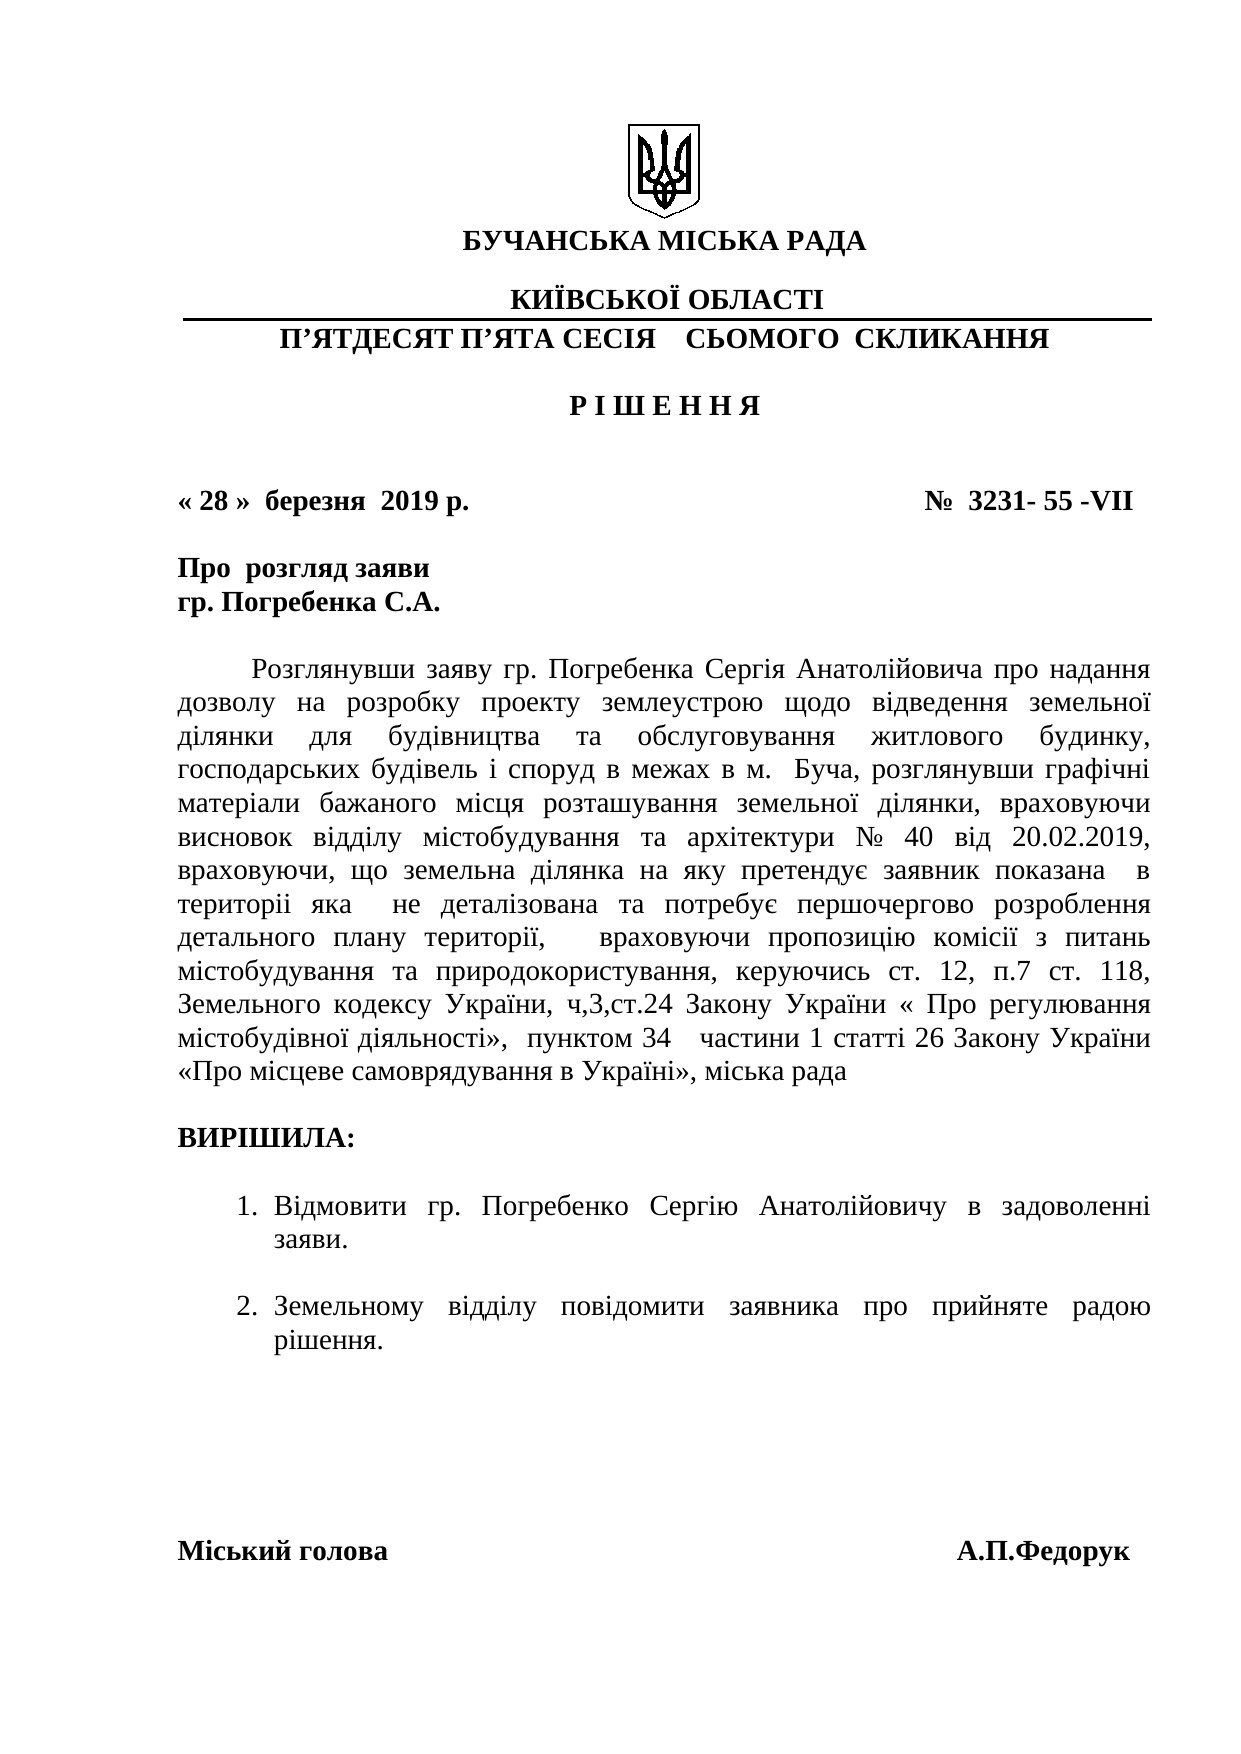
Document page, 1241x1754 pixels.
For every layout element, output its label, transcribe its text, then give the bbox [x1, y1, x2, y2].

text ВИРІШИЛА: [177, 1121, 1152, 1154]
text Про розгляд заяви [177, 550, 1152, 584]
text КИЇВСЬКОЇ ОБЛАСТІ [183, 282, 1152, 318]
text БУЧАНСЬКА МІСЬКА РАДА [177, 223, 1152, 256]
text гр. Погребенка С.А. [177, 584, 1152, 617]
list Відмовити гр. Погребенко Сергію Анатолійовичу в задоволенні заяви. [236, 1188, 1152, 1255]
text « 28 » березня 2019 р. № 3231- 55 -VІІ [177, 483, 1152, 517]
list Земельному відділу повідомити заявника про прийняте радою рішення. [236, 1288, 1152, 1355]
text Міський голова А.П.Федорук [177, 1533, 1152, 1567]
text П’ЯТДЕСЯТ П’ЯТА СЕСІЯ СЬОМОГО СКЛИКАННЯ [177, 321, 1152, 354]
text Розглянувши заяву гр. Погребенка Сергія Анатолійовича про надання дозволу на розробку проекту землеустрою щодо відведення земельної ділянки для будівництва та обслуговування житлового будинку, господарських будівель і споруд в межах в м. Буча, розглянувши графічні матеріали бажаного місця розташування земельної ділянки, враховуючи висновок відділу містобудування та архітектури № 40 від 20.02.2019, враховуючи, що земельна ділянка на яку претендує заявник показана в територіі яка не деталізована та потребує першочергово розроблення детального плану території, враховуючи пропозицію комісії з питань містобудування та природокористування, керуючись ст. 12, п.7 ст. 118, Земельного кодексу України, ч,3,ст.24 Закону України « Про регулювання містобудівної діяльності», пунктом 34 частини 1 статті 26 Закону України «Про місцеве самоврядування в Україні», міська рада [177, 651, 1152, 1087]
text Р І Ш Е Н Н Я [177, 388, 1152, 422]
